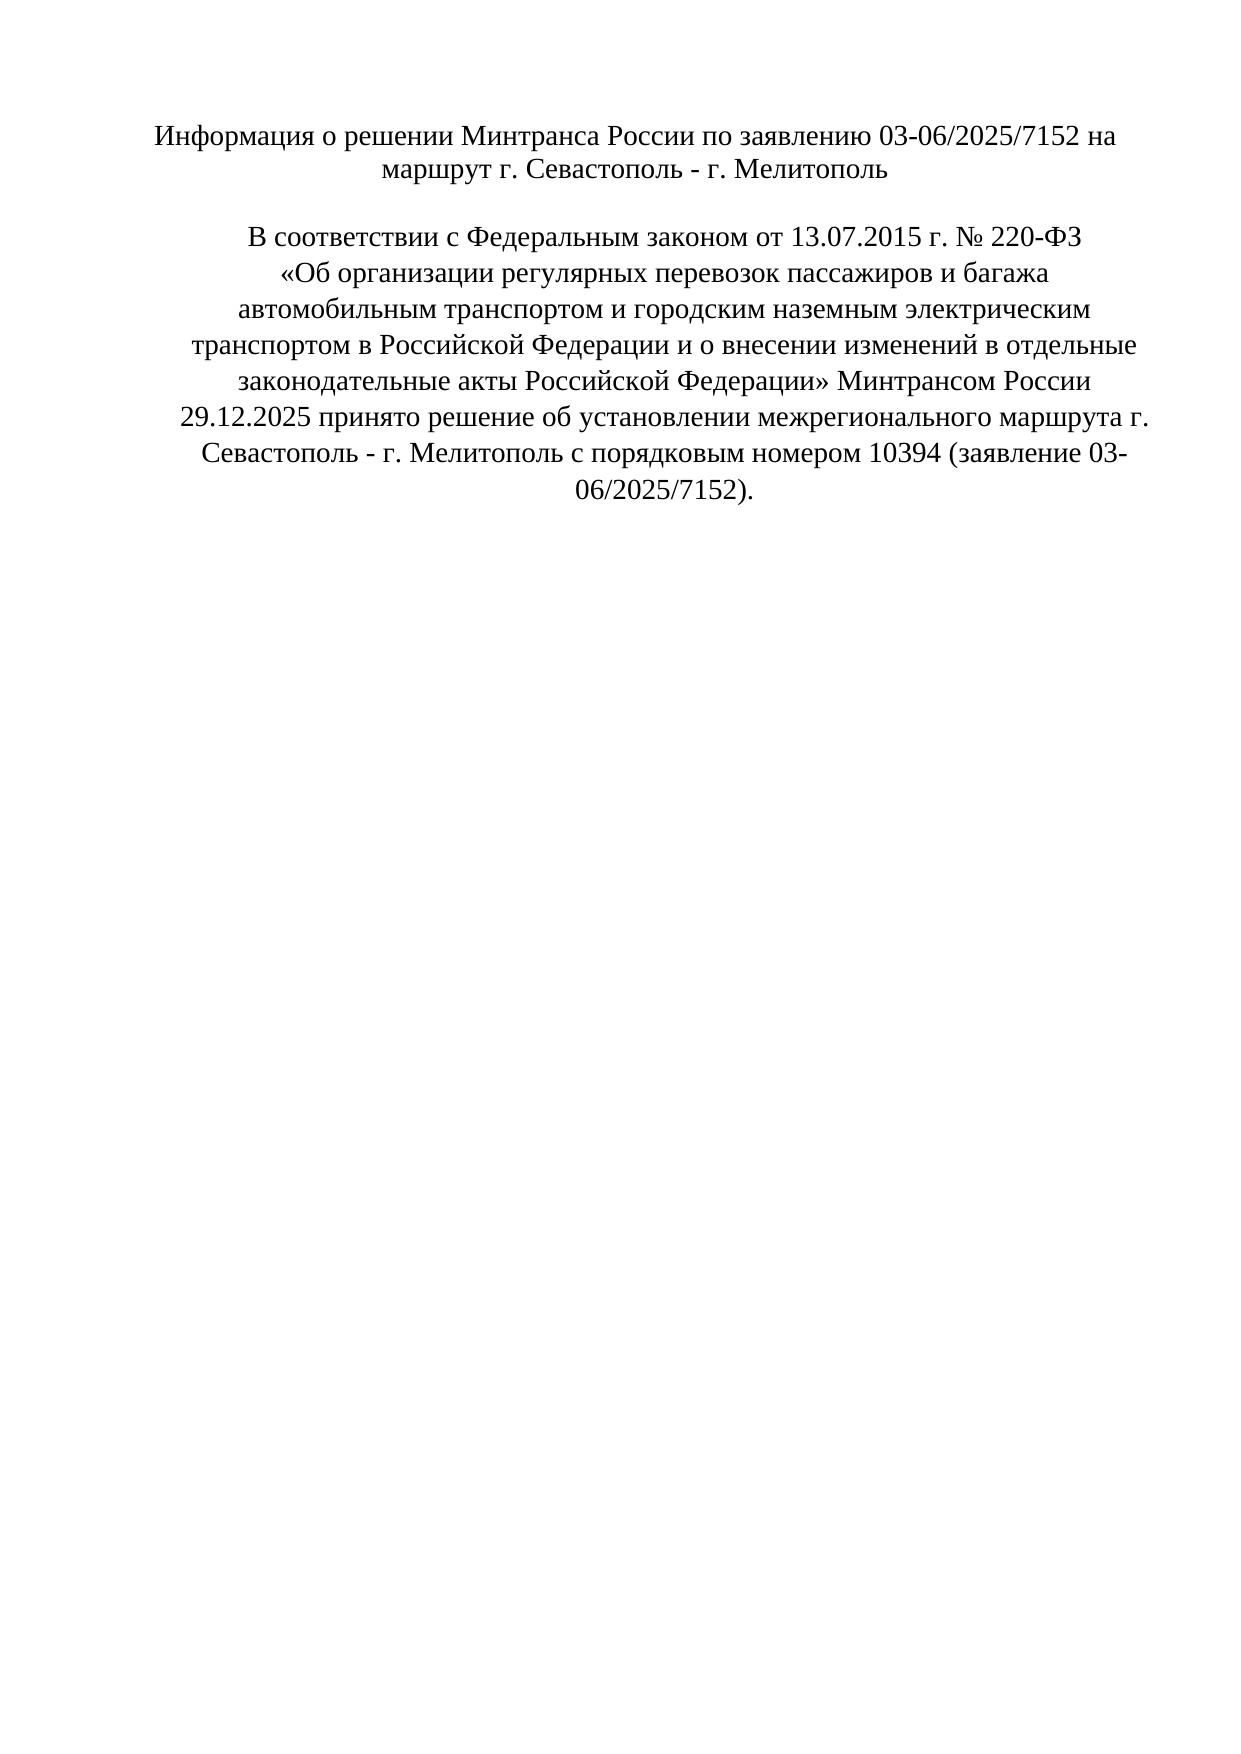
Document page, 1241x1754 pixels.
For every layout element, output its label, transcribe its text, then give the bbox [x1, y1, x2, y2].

text Информация о решении Минтранса России по заявлению 03-06/2025/7152 на маршрут г. Севастополь - г. Мелитополь [118, 118, 1152, 185]
text В соответствии с Федеральным законом от 13.07.2015 г. № 220-ФЗ «Об организации регулярных перевозок пассажиров и багажа автомобильным транспортом и городским наземным электрическим транспортом в Российской Федерации и о внесении изменений в отдельные законодательные акты Российской Федерации» Минтрансом России 29.12.2025 принято решение об установлении межрегионального маршрута г. Севастополь - г. Мелитополь с порядковым номером 10394 (заявление 03-06/2025/7152). [177, 219, 1152, 505]
